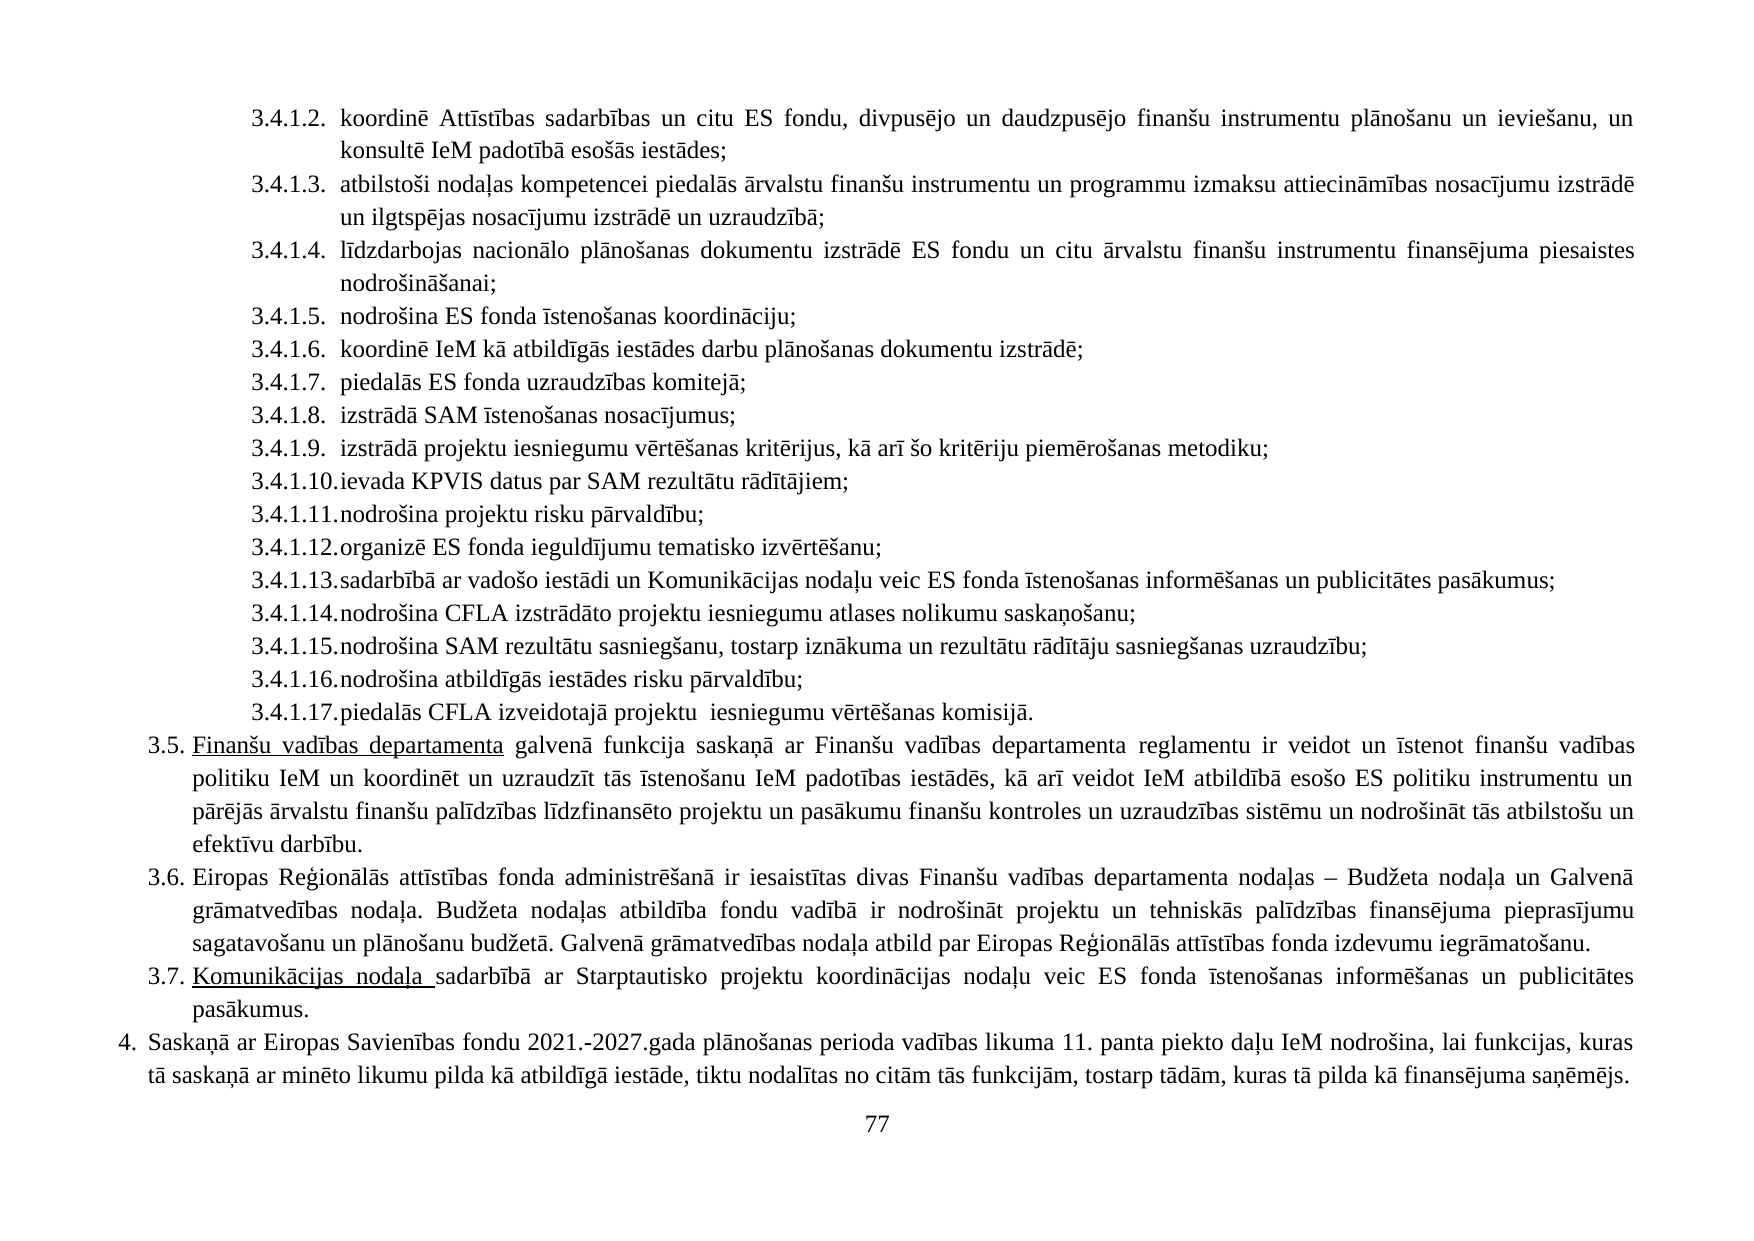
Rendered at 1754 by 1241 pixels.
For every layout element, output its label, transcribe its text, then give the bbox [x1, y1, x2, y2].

list Finanšu vadības departamenta galvenā funkcija saskaņā ar Finanšu vadības departamenta reglamentu ir veidot un īstenot finanšu vadības politiku IeM un koordinēt un uzraudzīt tās īstenošanu IeM padotības iestādēs, kā arī veidot IeM atbildībā esošo ES politiku instrumentu un pārējās ārvalstu finanšu palīdzības līdzfinansēto projektu un pasākumu finanšu kontroles un uzraudzības sistēmu un nodrošināt tās atbilstošu un efektīvu darbību. [148, 730, 1636, 858]
list atbilstoši nodaļas kompetencei piedalās ārvalstu finanšu instrumentu un programmu izmaksu attiecināmības nosacījumu izstrādē un ilgtspējas nosacījumu izstrādē un uzraudzībā; [251, 169, 1636, 230]
list koordinē Attīstības sadarbības un citu ES fondu, divpusējo un daudzpusējo finanšu instrumentu plānošanu un ieviešanu, un konsultē IeM padotībā esošās iestādes; [251, 103, 1636, 164]
list izstrādā SAM īstenošanas nosacījumus; [251, 400, 1636, 428]
list Saskaņā ar Eiropas Savienības fondu 2021.-2027.gada plānošanas perioda vadības likuma 11. panta piekto daļu IeM nodrošina, lai funkcijas, kuras tā saskaņā ar minēto likumu pilda kā atbildīgā iestāde, tiktu nodalītas no citām tās funkcijām, tostarp tādām, kuras tā pilda kā finansējuma saņēmējs. [118, 1027, 1636, 1089]
list līdzdarbojas nacionālo plānošanas dokumentu izstrādē ES fondu un citu ārvalstu finanšu instrumentu finansējuma piesaistes nodrošināšanai; [251, 235, 1636, 296]
list organizē ES fonda ieguldījumu tematisko izvērtēšanu; [251, 532, 1636, 561]
list piedalās ES fonda uzraudzības komitejā; [251, 367, 1636, 396]
list sadarbībā ar vadošo iestādi un Komunikācijas nodaļu veic ES fonda īstenošanas informēšanas un publicitātes pasākumus; [251, 565, 1636, 594]
list nodrošina projektu risku pārvaldību; [251, 499, 1636, 528]
list nodrošina ES fonda īstenošanas koordināciju; [251, 301, 1636, 329]
list nodrošina CFLA izstrādāto projektu iesniegumu atlases nolikumu saskaņošanu; [251, 598, 1636, 627]
list koordinē IeM kā atbildīgās iestādes darbu plānošanas dokumentu izstrādē; [251, 334, 1636, 362]
list Eiropas Reģionālās attīstības fonda administrēšanā ir iesaistītas divas Finanšu vadības departamenta nodaļas – Budžeta nodaļa un Galvenā grāmatvedības nodaļa. Budžeta nodaļas atbildība fondu vadībā ir nodrošināt projektu un tehniskās palīdzības finansējuma pieprasījumu sagatavošanu un plānošanu budžetā. Galvenā grāmatvedības nodaļa atbild par Eiropas Reģionālās attīstības fonda izdevumu iegrāmatošanu. [148, 862, 1636, 957]
list izstrādā projektu iesniegumu vērtēšanas kritērijus, kā arī šo kritēriju piemērošanas metodiku; [251, 433, 1636, 462]
list nodrošina SAM rezultātu sasniegšanu, tostarp iznākuma un rezultātu rādītāju sasniegšanas uzraudzību; [251, 631, 1636, 660]
list nodrošina atbildīgās iestādes risku pārvaldību; [251, 664, 1636, 693]
list Komunikācijas nodaļa sadarbībā ar Starptautisko projektu koordinācijas nodaļu veic ES fonda īstenošanas informēšanas un publicitātes pasākumus. [148, 961, 1636, 1023]
list piedalās CFLA izveidotajā projektu iesniegumu vērtēšanas komisijā. [251, 697, 1636, 726]
list ievada KPVIS datus par SAM rezultātu rādītājiem; [251, 466, 1636, 494]
